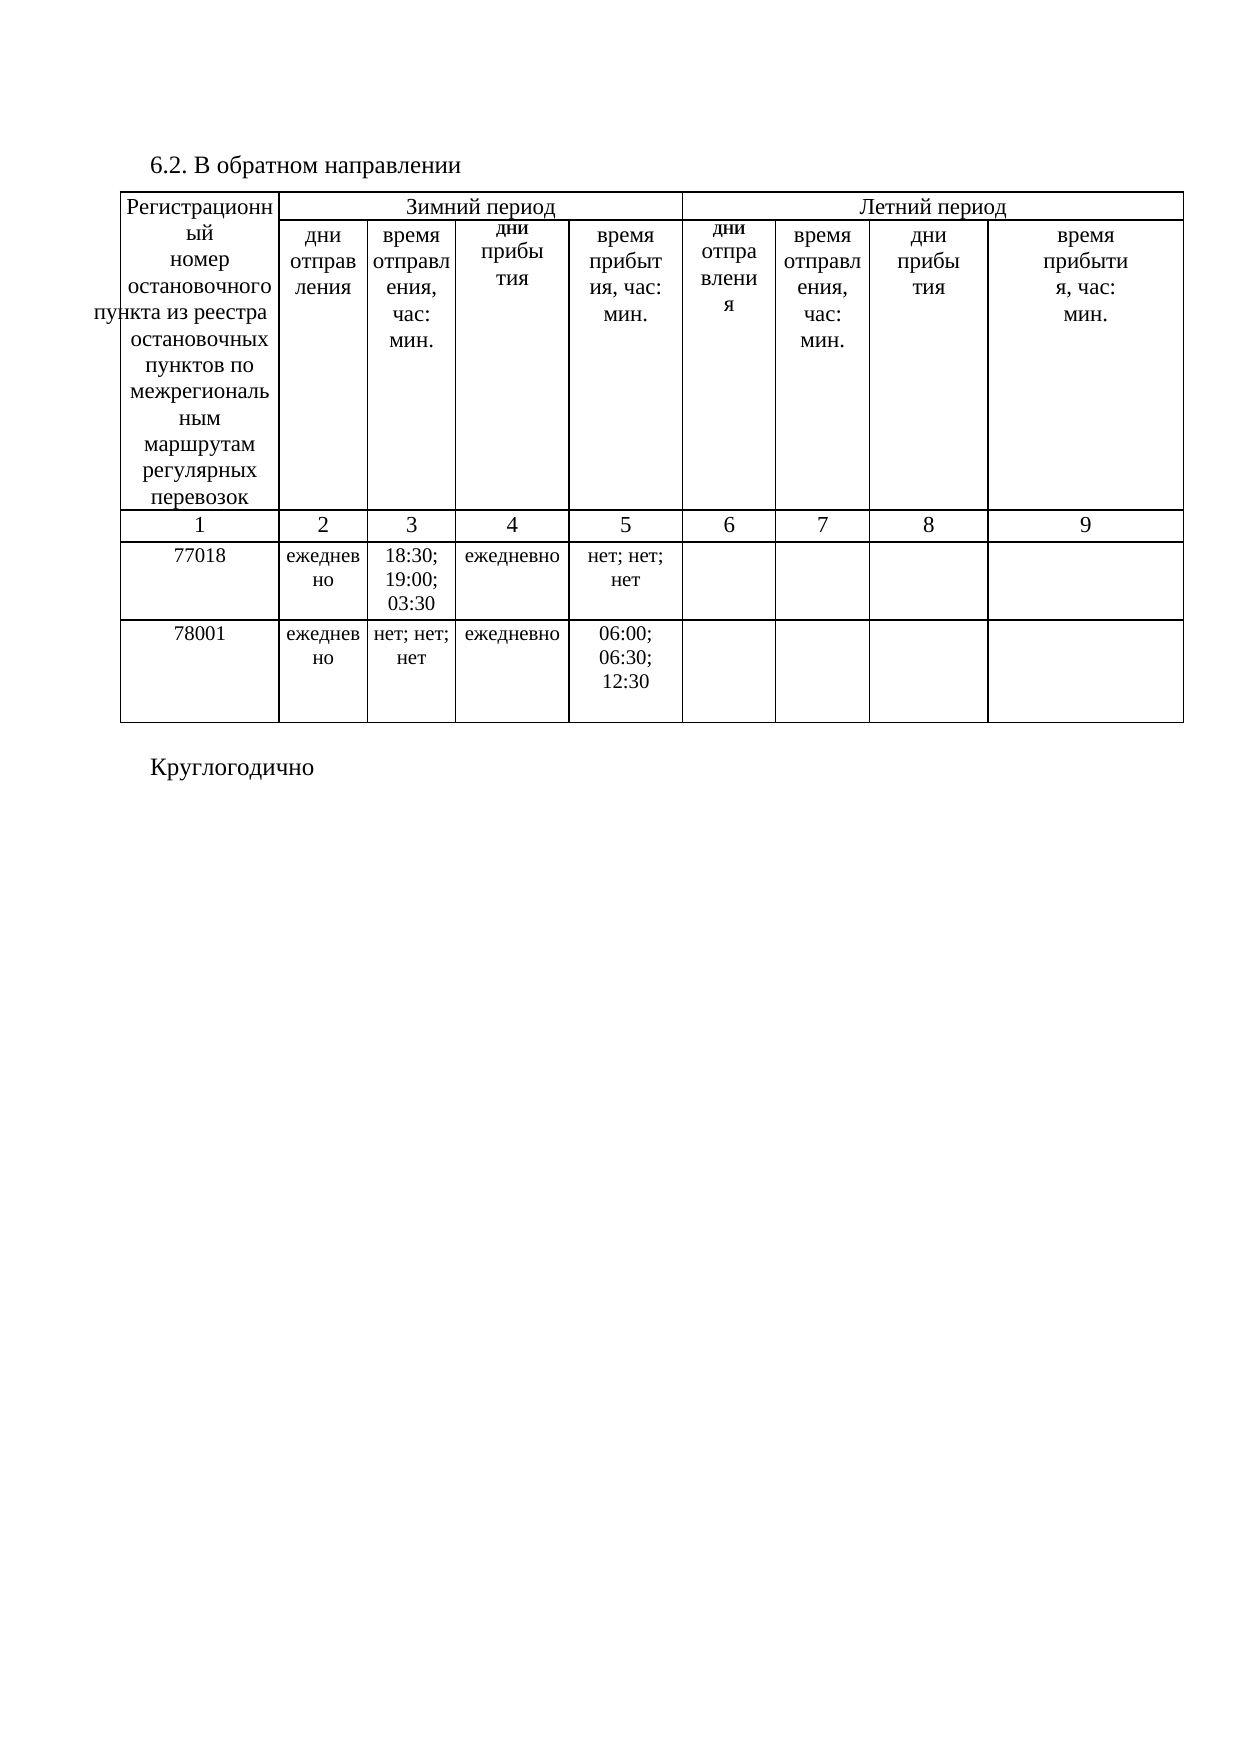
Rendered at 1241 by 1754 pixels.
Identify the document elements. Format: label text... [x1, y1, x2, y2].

table_cell 5 [570, 511, 682, 541]
table_header Летний период [683, 193, 1183, 219]
table_cell время отправл ения, час: мин. [776, 221, 869, 509]
table_cell ДНИ отпра влени я [683, 221, 775, 509]
table_cell ежедневно [456, 621, 568, 722]
table_header Зимний период [280, 193, 682, 219]
table_cell [870, 621, 987, 722]
table_cell [989, 543, 1183, 619]
table_cell 77018 [121, 543, 278, 619]
table_cell [683, 543, 775, 619]
text Круглогодично [150, 752, 1090, 781]
table_cell дни прибы тия [870, 221, 987, 509]
table_cell время прибыти я, час: мин. [989, 221, 1183, 509]
table_cell ДНИ прибы тия [456, 221, 568, 509]
table_cell 78001 [121, 621, 278, 722]
table_cell [870, 543, 987, 619]
table_cell 4 [456, 511, 568, 541]
table_cell нет; нет; нет [570, 543, 682, 619]
table_cell время отправл ения, час: мин. [368, 221, 455, 509]
table_cell 1 [121, 511, 278, 541]
table_cell ежедневно [456, 543, 568, 619]
text 6.2. В обратном направлении [150, 150, 1090, 179]
table_cell 8 [870, 511, 987, 541]
table_cell 7 [776, 511, 869, 541]
table_cell 2 [280, 511, 367, 541]
table_cell [683, 621, 775, 722]
table_cell 6 [683, 511, 775, 541]
table_cell 3 [368, 511, 455, 541]
table_cell [776, 543, 869, 619]
table_cell 18:30; 19:00; 03:30 [368, 543, 455, 619]
table_cell нет; нет; нет [368, 621, 455, 722]
table_cell ежедневно [280, 543, 367, 619]
table_cell [776, 621, 869, 722]
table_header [121, 193, 278, 509]
table_cell 9 [989, 511, 1183, 541]
table_cell ежедневно [280, 621, 367, 722]
table_cell дни отправ ления [280, 221, 367, 509]
table_cell 06:00; 06:30; 12:30 [570, 621, 682, 722]
table_cell [989, 621, 1183, 722]
table_cell время прибыт ия, час: мин. [570, 221, 682, 509]
